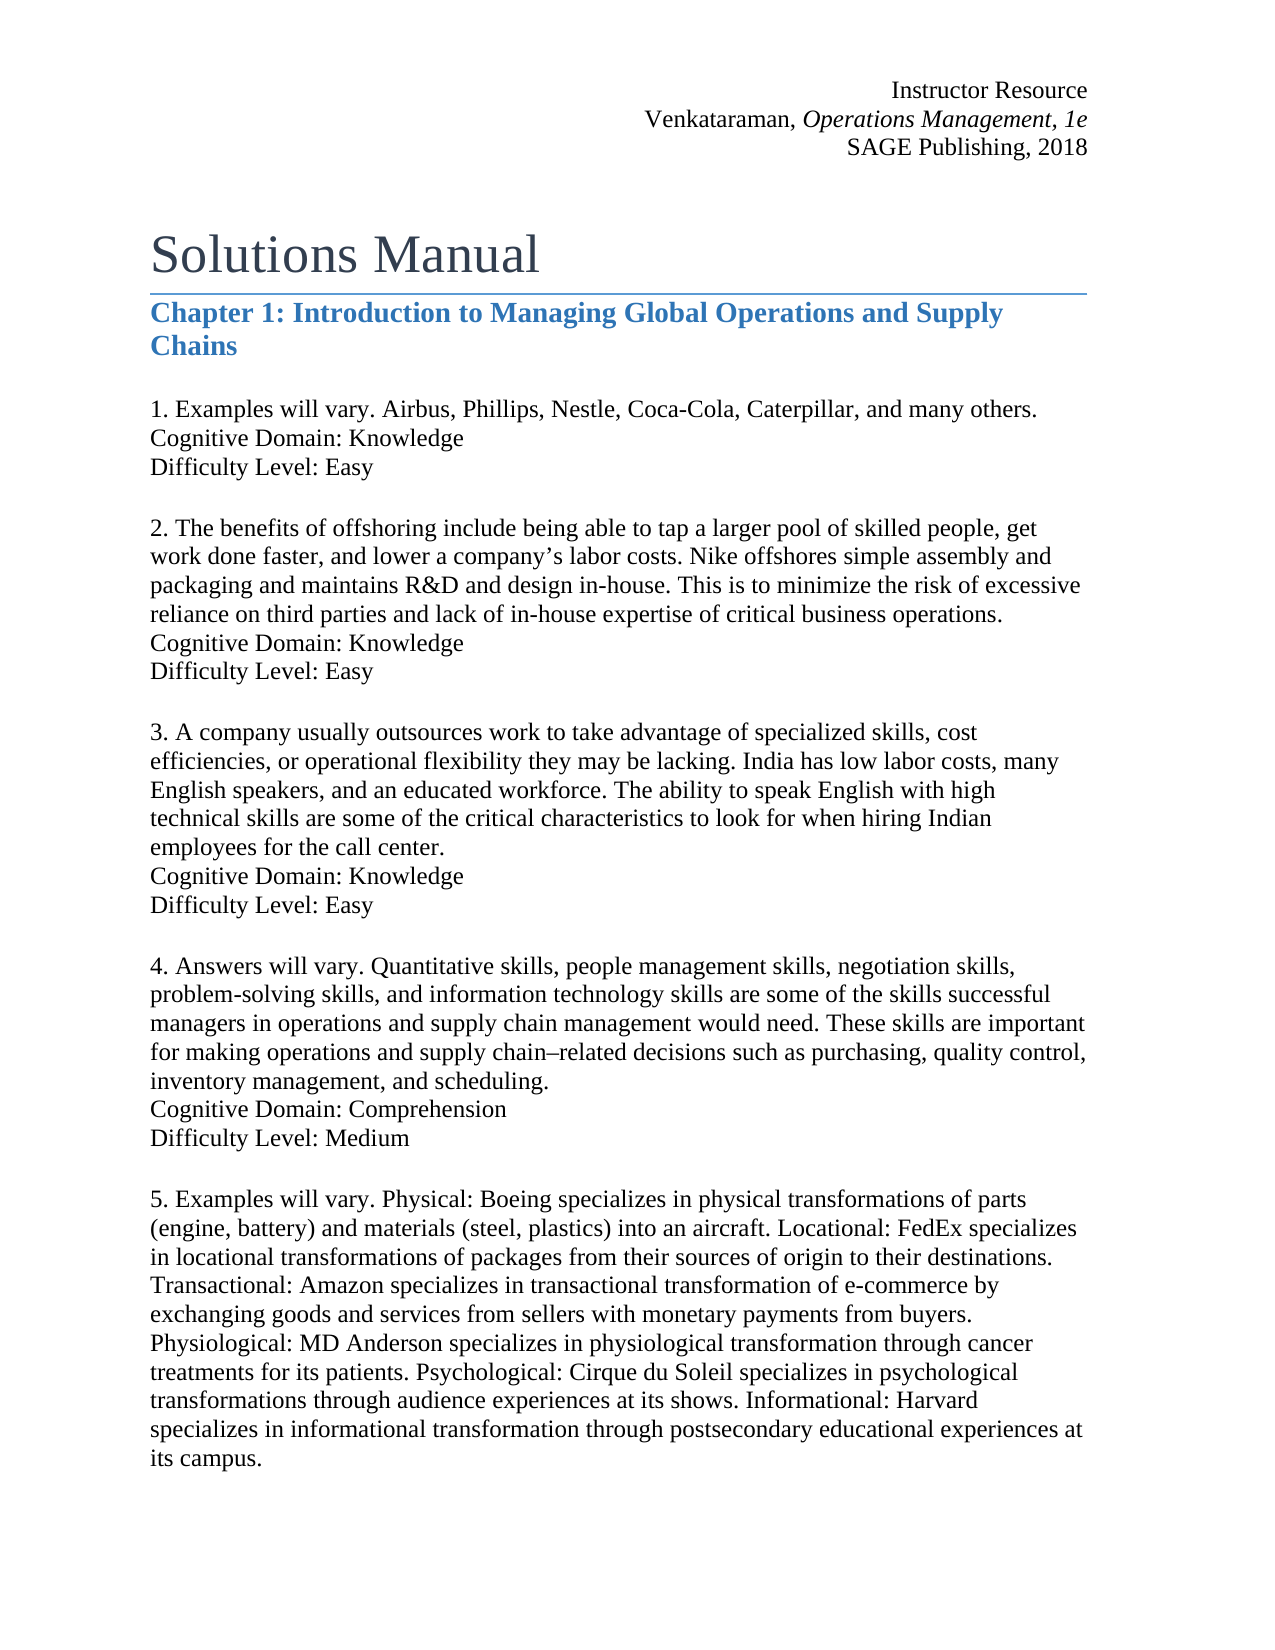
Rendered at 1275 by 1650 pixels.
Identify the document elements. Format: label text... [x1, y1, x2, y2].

subtitle Cognitive Domain: Knowledge [150, 861, 1087, 890]
title Solutions Manual [150, 222, 1087, 293]
subtitle Chapter 1: Introduction to Managing Global Operations and Supply Chains [150, 295, 1087, 362]
subtitle Cognitive Domain: Comprehension [150, 1094, 1087, 1123]
subtitle 1. Examples will vary. Airbus, Phillips, Nestle, Coca-Cola, Caterpillar, and many others. Cognitive Domain: Knowledge [150, 394, 1087, 452]
subtitle Difficulty Level: Easy [150, 890, 1087, 918]
subtitle 4. Answers will vary. Quantitative skills, people management skills, negotiation skills, problem-solving skills, and information technology skills are some of the skills successful managers in operations and supply chain management would need. These skills are important for making operations and supply chain–related decisions such as purchasing, quality control, inventory management, and scheduling. [150, 951, 1087, 1094]
subtitle Difficulty Level: Easy [150, 452, 1087, 480]
subtitle Difficulty Level: Easy [150, 656, 1087, 685]
subtitle 2. The benefits of offshoring include being able to tap a larger pool of skilled people, get work done faster, and lower a company’s labor costs. Nike offshores simple assembly and packaging and maintains R&D and design in-house. This is to minimize the risk of excessive reliance on third parties and lack of in-house expertise of critical business operations. Cognitive Domain: Knowledge [150, 513, 1087, 656]
subtitle Difficulty Level: Medium [150, 1123, 1087, 1152]
text 5. Examples will vary. Physical: Boeing specializes in physical transformations of parts (engine, battery) and materials (steel, plastics) into an aircraft. Locational: FedEx specializes in locational transformations of packages from their sources of origin to their destinations. Transactional: Amazon specializes in transactional transformation of e-commerce by exchanging goods and services from sellers with monetary payments from buyers. Physiological: MD Anderson specializes in physiological transformation through cancer treatments for its patients. Psychological: Cirque du Soleil specializes in psychological transformations through audience experiences at its shows. Informational: Harvard specializes in informational transformation through postsecondary educational experiences at its campus. [150, 1184, 1087, 1472]
subtitle 3. A company usually outsources work to take advantage of specialized skills, cost efficiencies, or operational flexibility they may be lacking. India has low labor costs, many English speakers, and an educated workforce. The ability to speak English with high technical skills are some of the critical characteristics to look for when hiring Indian employees for the call center. [150, 717, 1087, 861]
